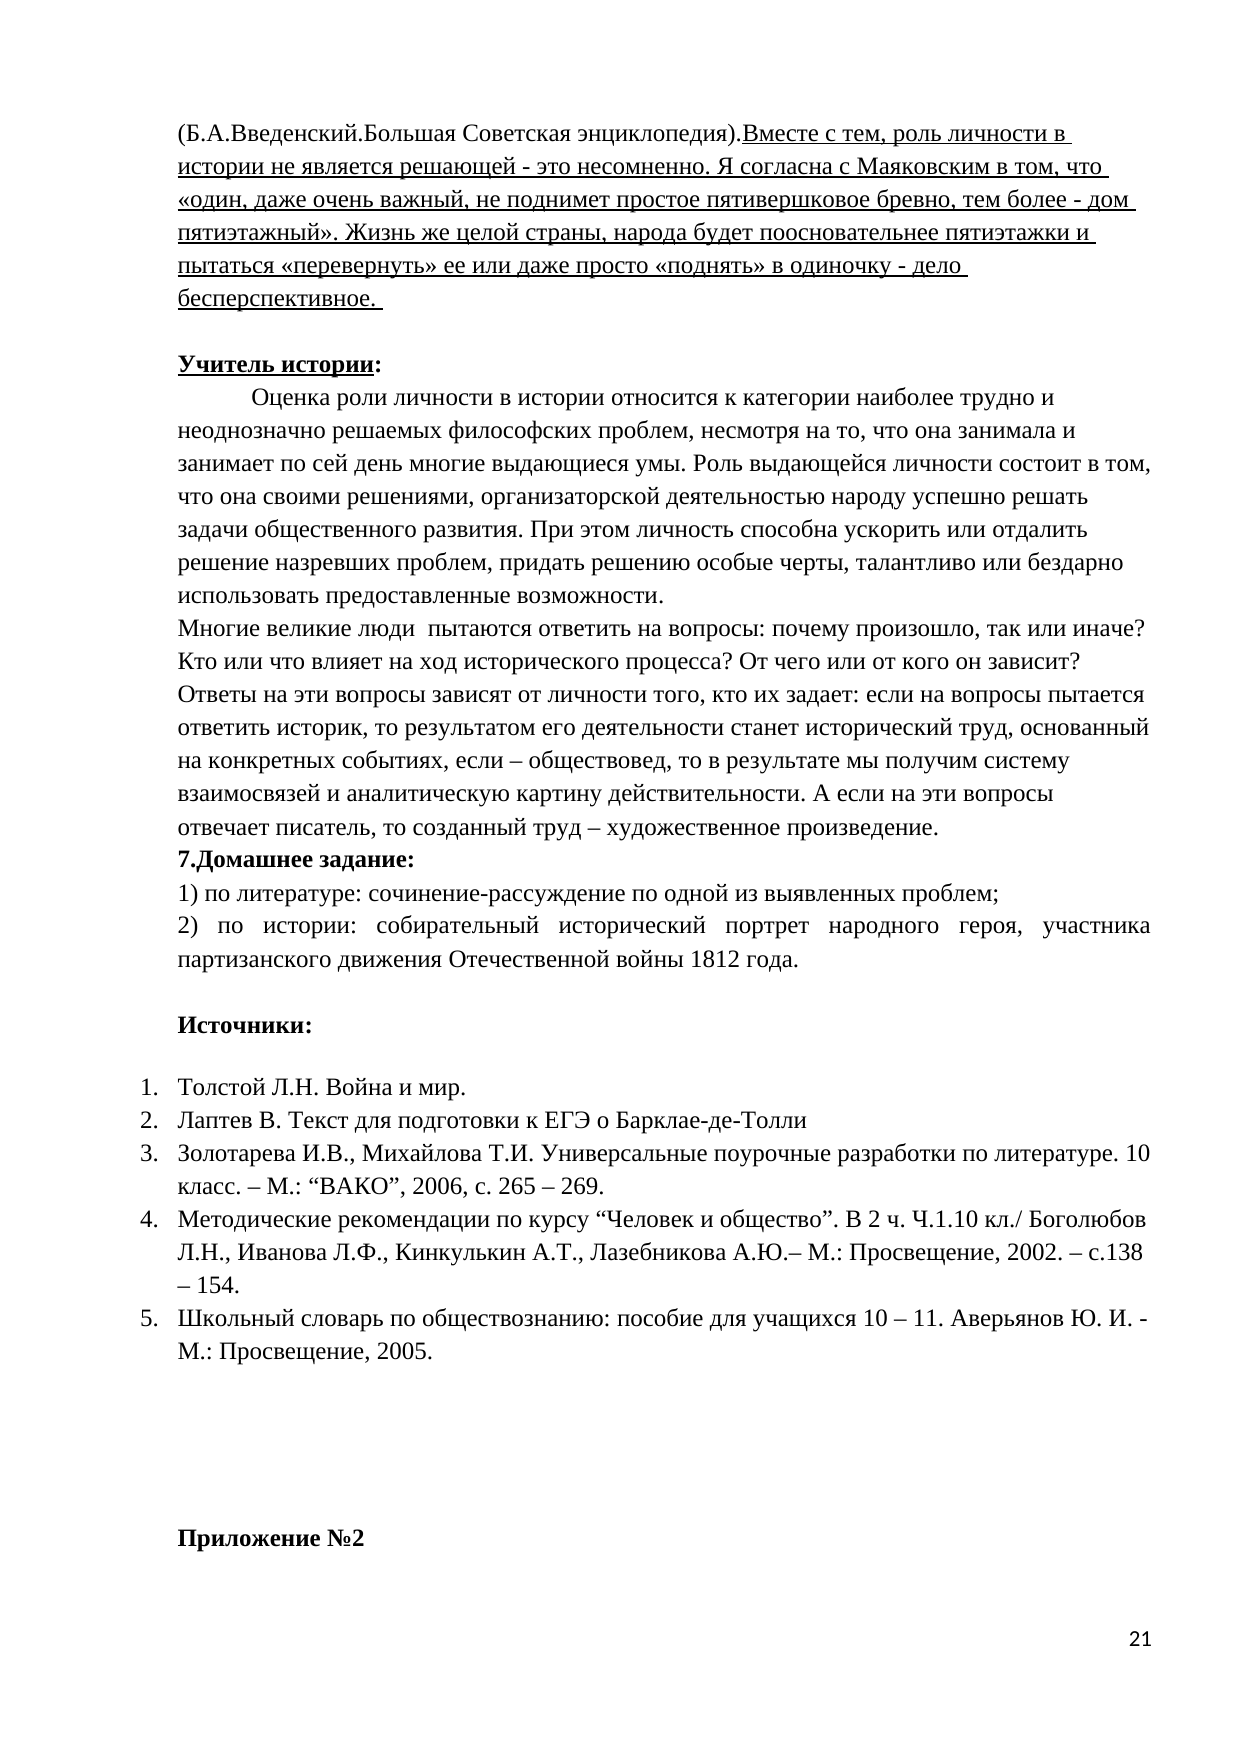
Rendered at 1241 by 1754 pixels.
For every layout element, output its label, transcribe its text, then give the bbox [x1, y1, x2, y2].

text 2) по истории: собирательный исторический портрет народного героя, участника партизанского движения Отечественной войны 1812 года. [177, 911, 1152, 972]
list Золотарева И.В., Михайлова Т.И. Универсальные поурочные разработки по литературе. 10 класс. – М.: “ВАКО”, 2006, с. 265 – 269. [140, 1138, 1152, 1200]
text Приложение №2 [177, 1523, 1152, 1551]
text Источники: [177, 1010, 1152, 1038]
text Оценка роли личности в истории относится к категории наиболее трудно и неоднозначно решаемых философских проблем, несмотря на то, что она занимала и занимает по сей день многие выдающиеся умы. Роль выдающейся личности состоит в том, что она своими решениями, организаторской деятельностью народу успешно решать задачи общественного развития. При этом личность способна ускорить или отдалить решение назревших проблем, придать решению особые черты, талантливо или бездарно использовать предоставленные возможности. [177, 382, 1152, 609]
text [177, 118, 1152, 312]
text Многие великие люди пытаются ответить на вопросы: почему произошло, так или иначе? Кто или что влияет на ход исторического процесса? От чего или от кого он зависит? [177, 613, 1152, 675]
list Толстой Л.Н. Война и мир. [140, 1072, 1152, 1101]
list Методические рекомендации по курсу “Человек и общество”. В 2 ч. Ч.1.10 кл./ Боголюбов Л.Н., Иванова Л.Ф., Кинкулькин А.Т., Лазебникова А.Ю.– М.: Просвещение, 2002. – с.138 – 154. [140, 1204, 1152, 1299]
text 7.Домашнее задание: [177, 844, 1152, 873]
text Учитель истории: [177, 349, 1152, 378]
text Ответы на эти вопросы зависят от личности того, кто их задает: если на вопросы пытается ответить историк, то результатом его деятельности станет исторический труд, основанный на конкретных событиях, если – обществовед, то в результате мы получим систему взаимосвязей и аналитическую картину действительности. А если на эти вопросы отвечает писатель, то созданный труд – художественное произведение. [177, 679, 1152, 840]
list Лаптев В. Текст для подготовки к ЕГЭ о Барклае-де-Толли [140, 1105, 1152, 1134]
text 1) по литературе: сочинение-рассуждение по одной из выявленных проблем; [177, 878, 1152, 906]
list Школьный словарь по обществознанию: пособие для учащихся 10 – 11. Аверьянов Ю. И. - М.: Просвещение, 2005. [140, 1303, 1152, 1365]
